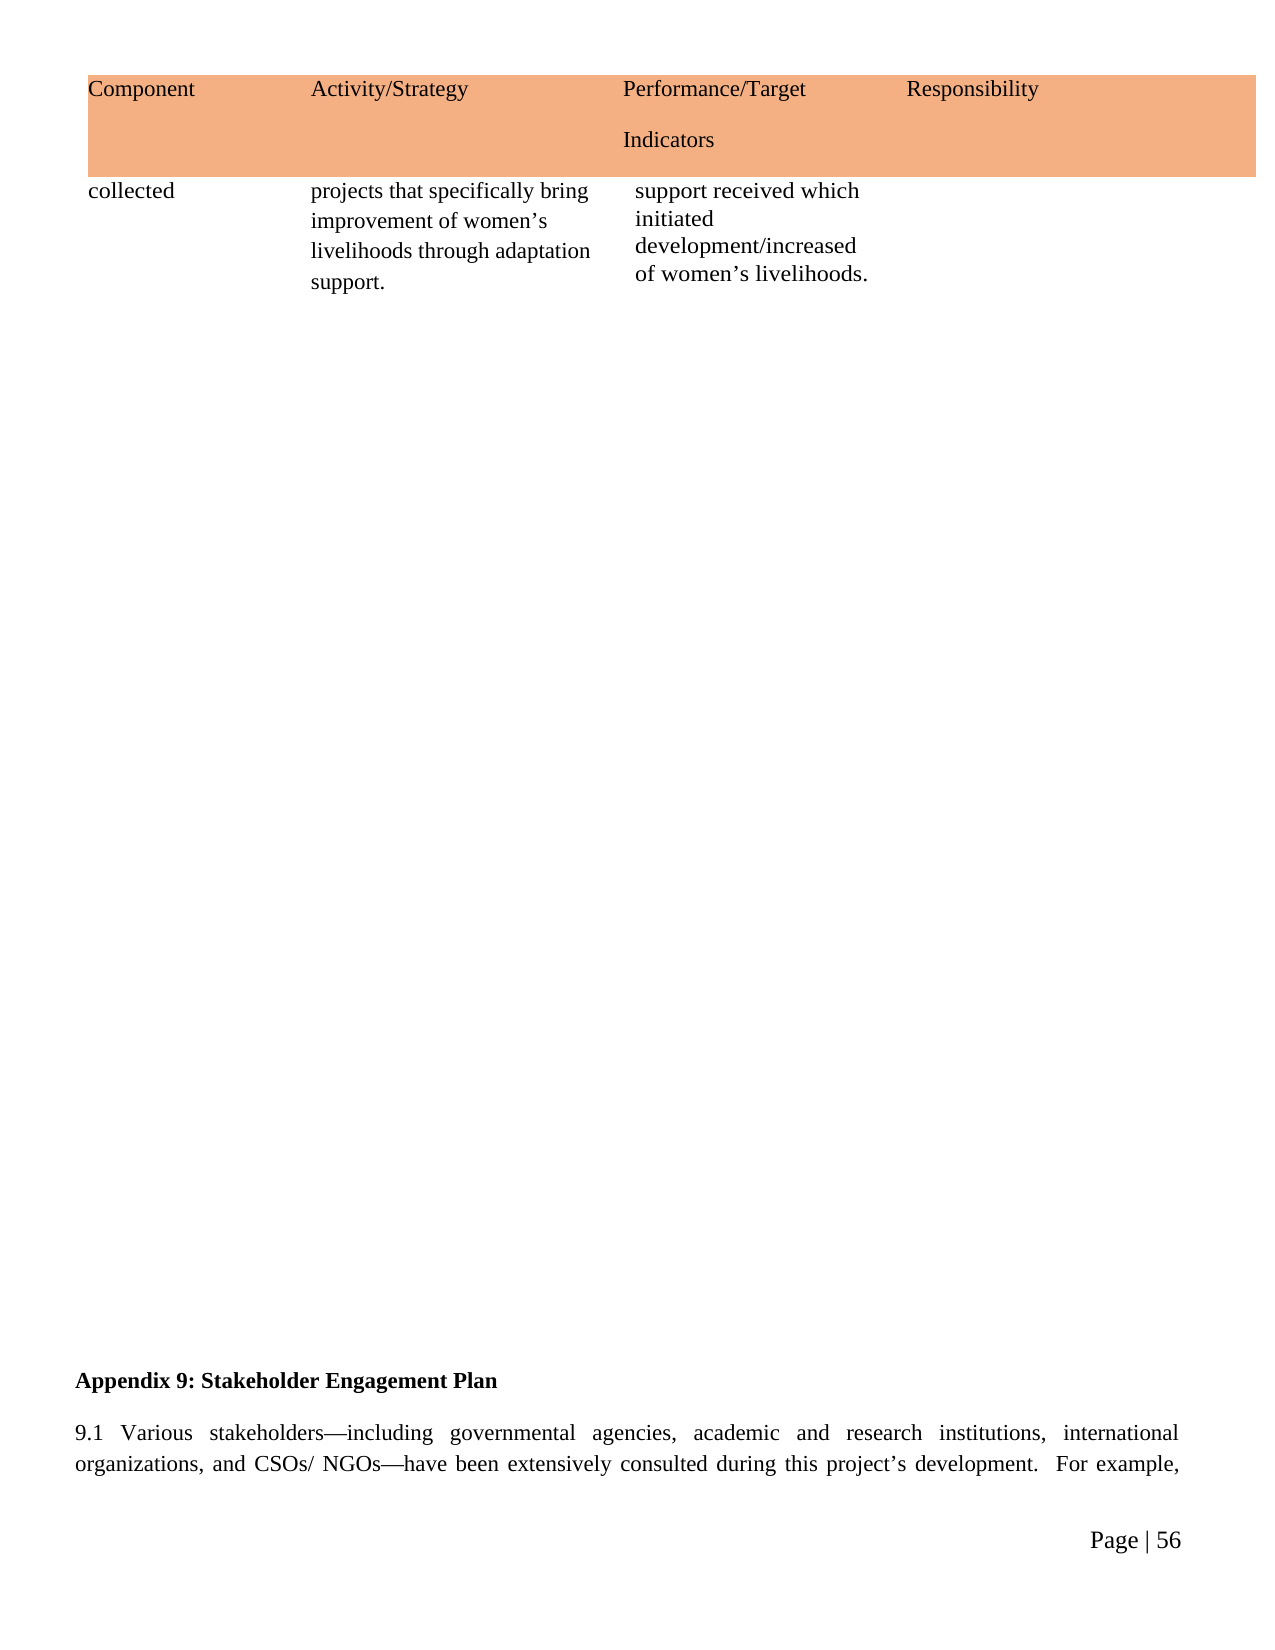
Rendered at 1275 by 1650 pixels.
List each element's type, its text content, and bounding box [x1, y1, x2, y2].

text Appendix 9: Stakeholder Engagement Plan [75, 1367, 1181, 1393]
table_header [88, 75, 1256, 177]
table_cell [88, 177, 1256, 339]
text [75, 1419, 1181, 1476]
